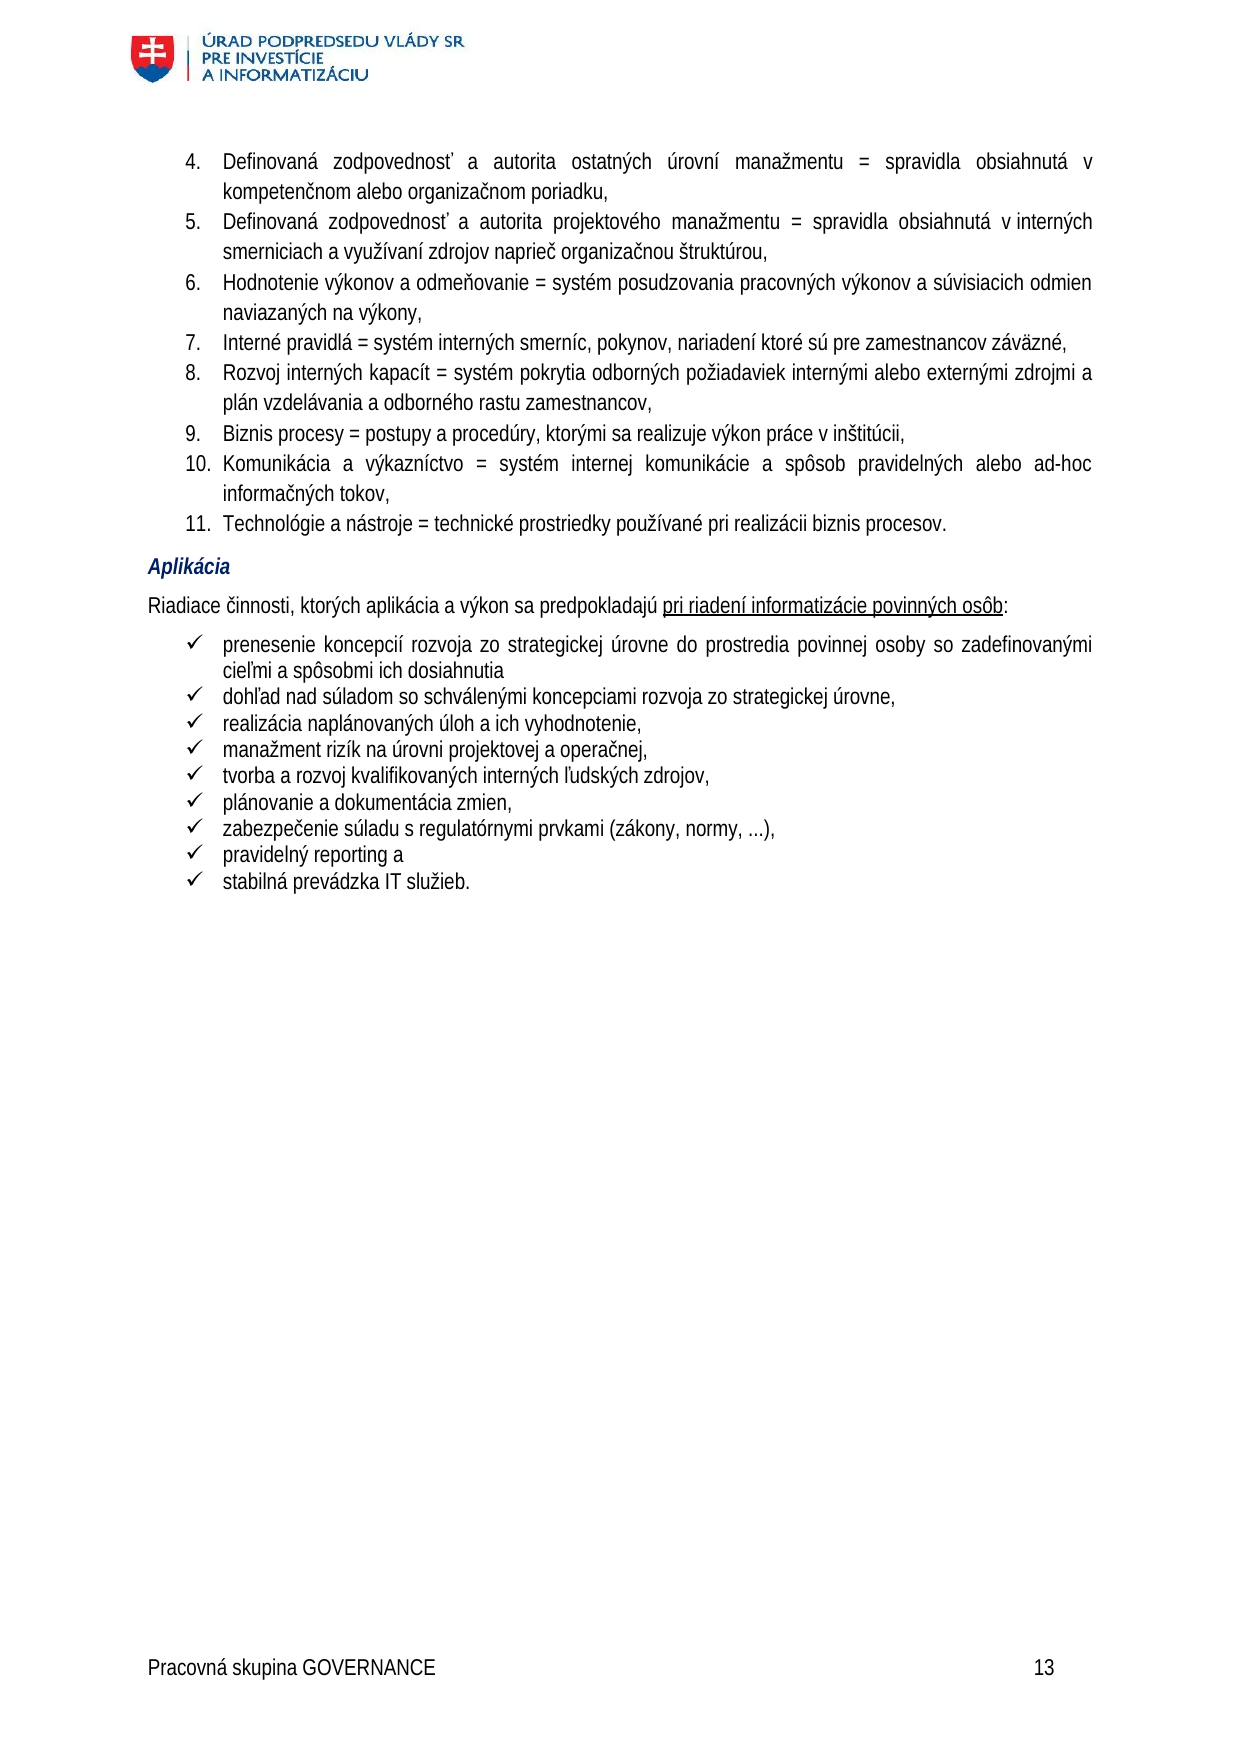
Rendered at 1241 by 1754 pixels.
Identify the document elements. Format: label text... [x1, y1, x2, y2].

list tvorba a rozvoj kvalifikovaných interných ľudských zdrojov, [185, 762, 1093, 789]
text Riadiace činnosti, ktorých aplikácia a výkon sa predpokladajú pri riadení informatizácie povinných osôb: [148, 592, 1093, 618]
list Definovaná zodpovednosť a autorita ostatných úrovní manažmentu = spravidla obsiahnutá v kompetenčnom alebo organizačnom poriadku, [185, 148, 1093, 204]
list pravidelný reporting a [185, 841, 1093, 868]
list Interné pravidlá = systém interných smerníc, pokynov, nariadení ktoré sú pre zamestnancov záväzné, [185, 329, 1093, 355]
list realizácia naplánovaných úloh a ich vyhodnotenie, [185, 709, 1093, 736]
list Komunikácia a výkazníctvo = systém internej komunikácie a spôsob pravidelných alebo ad-hoc informačných tokov, [185, 450, 1093, 506]
list Definovaná zodpovednosť a autorita projektového manažmentu = spravidla obsiahnutá v interných smerniciach a využívaní zdrojov naprieč organizačnou štruktúrou, [185, 208, 1093, 264]
list Technológie a nástroje = technické prostriedky používané pri realizácii biznis procesov. [185, 510, 1093, 536]
list zabezpečenie súladu s regulatórnymi prvkami (zákony, normy, ...), [185, 815, 1093, 841]
picture [90, 0, 505, 116]
list manažment rizík na úrovni projektovej a operačnej, [185, 736, 1093, 762]
list stabilná prevádzka IT služieb. [185, 868, 1093, 894]
list Hodnotenie výkonov a odmeňovanie = systém posudzovania pracovných výkonov a súvisiacich odmien naviazaných na výkony, [185, 268, 1093, 325]
list plánovanie a dokumentácia zmien, [185, 789, 1093, 815]
list dohľad nad súladom so schválenými koncepciami rozvoja zo strategickej úrovne, [185, 683, 1093, 709]
list Rozvoj interných kapacít = systém pokrytia odborných požiadaviek internými alebo externými zdrojmi a plán vzdelávania a odborného rastu zamestnancov, [185, 359, 1093, 416]
text Aplikácia [148, 553, 1093, 579]
list Biznis procesy = postupy a procedúry, ktorými sa realizuje výkon práce v inštitúcii, [185, 419, 1093, 446]
list prenesenie koncepcií rozvoja zo strategickej úrovne do prostredia povinnej osoby so zadefinovanými cieľmi a spôsobmi ich dosiahnutia [185, 631, 1093, 683]
